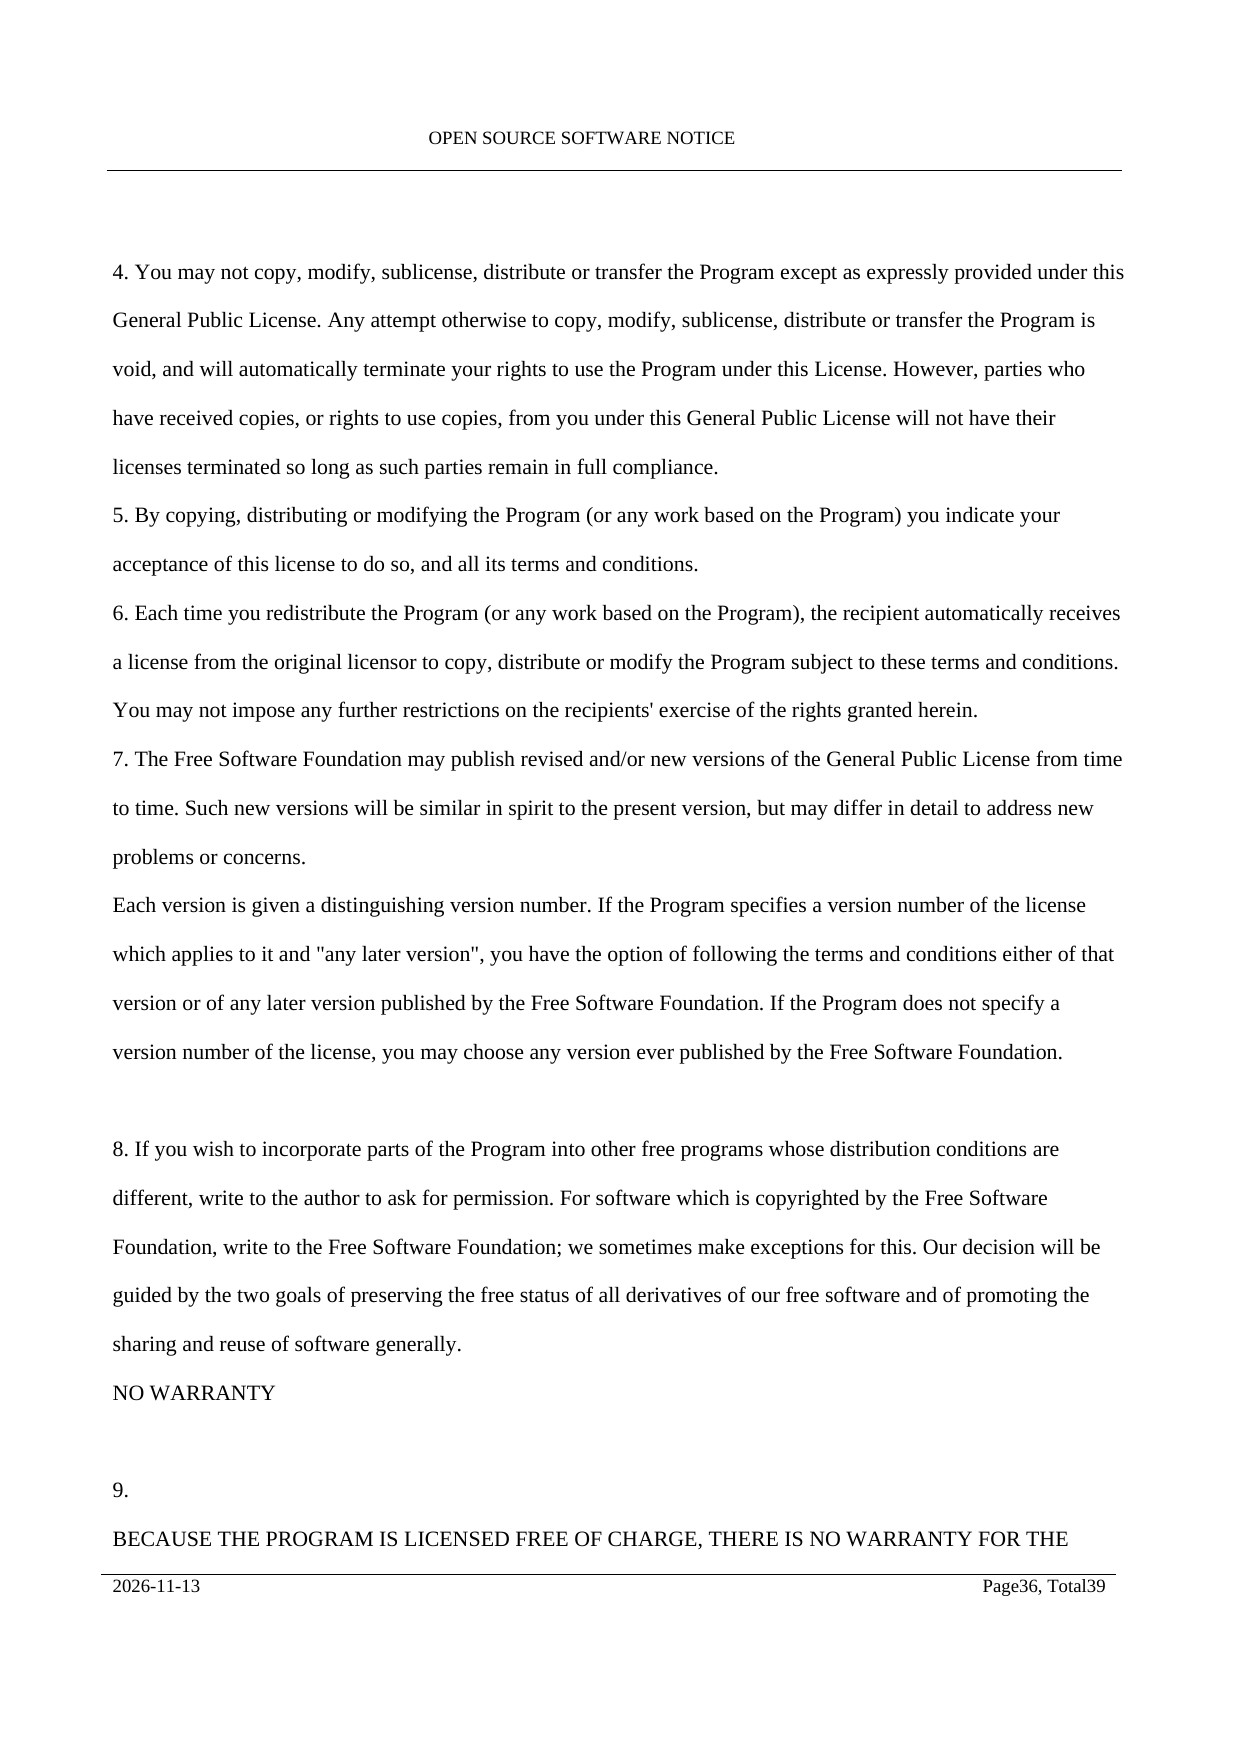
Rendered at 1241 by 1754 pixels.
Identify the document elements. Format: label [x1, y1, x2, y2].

text [112, 206, 1128, 1555]
